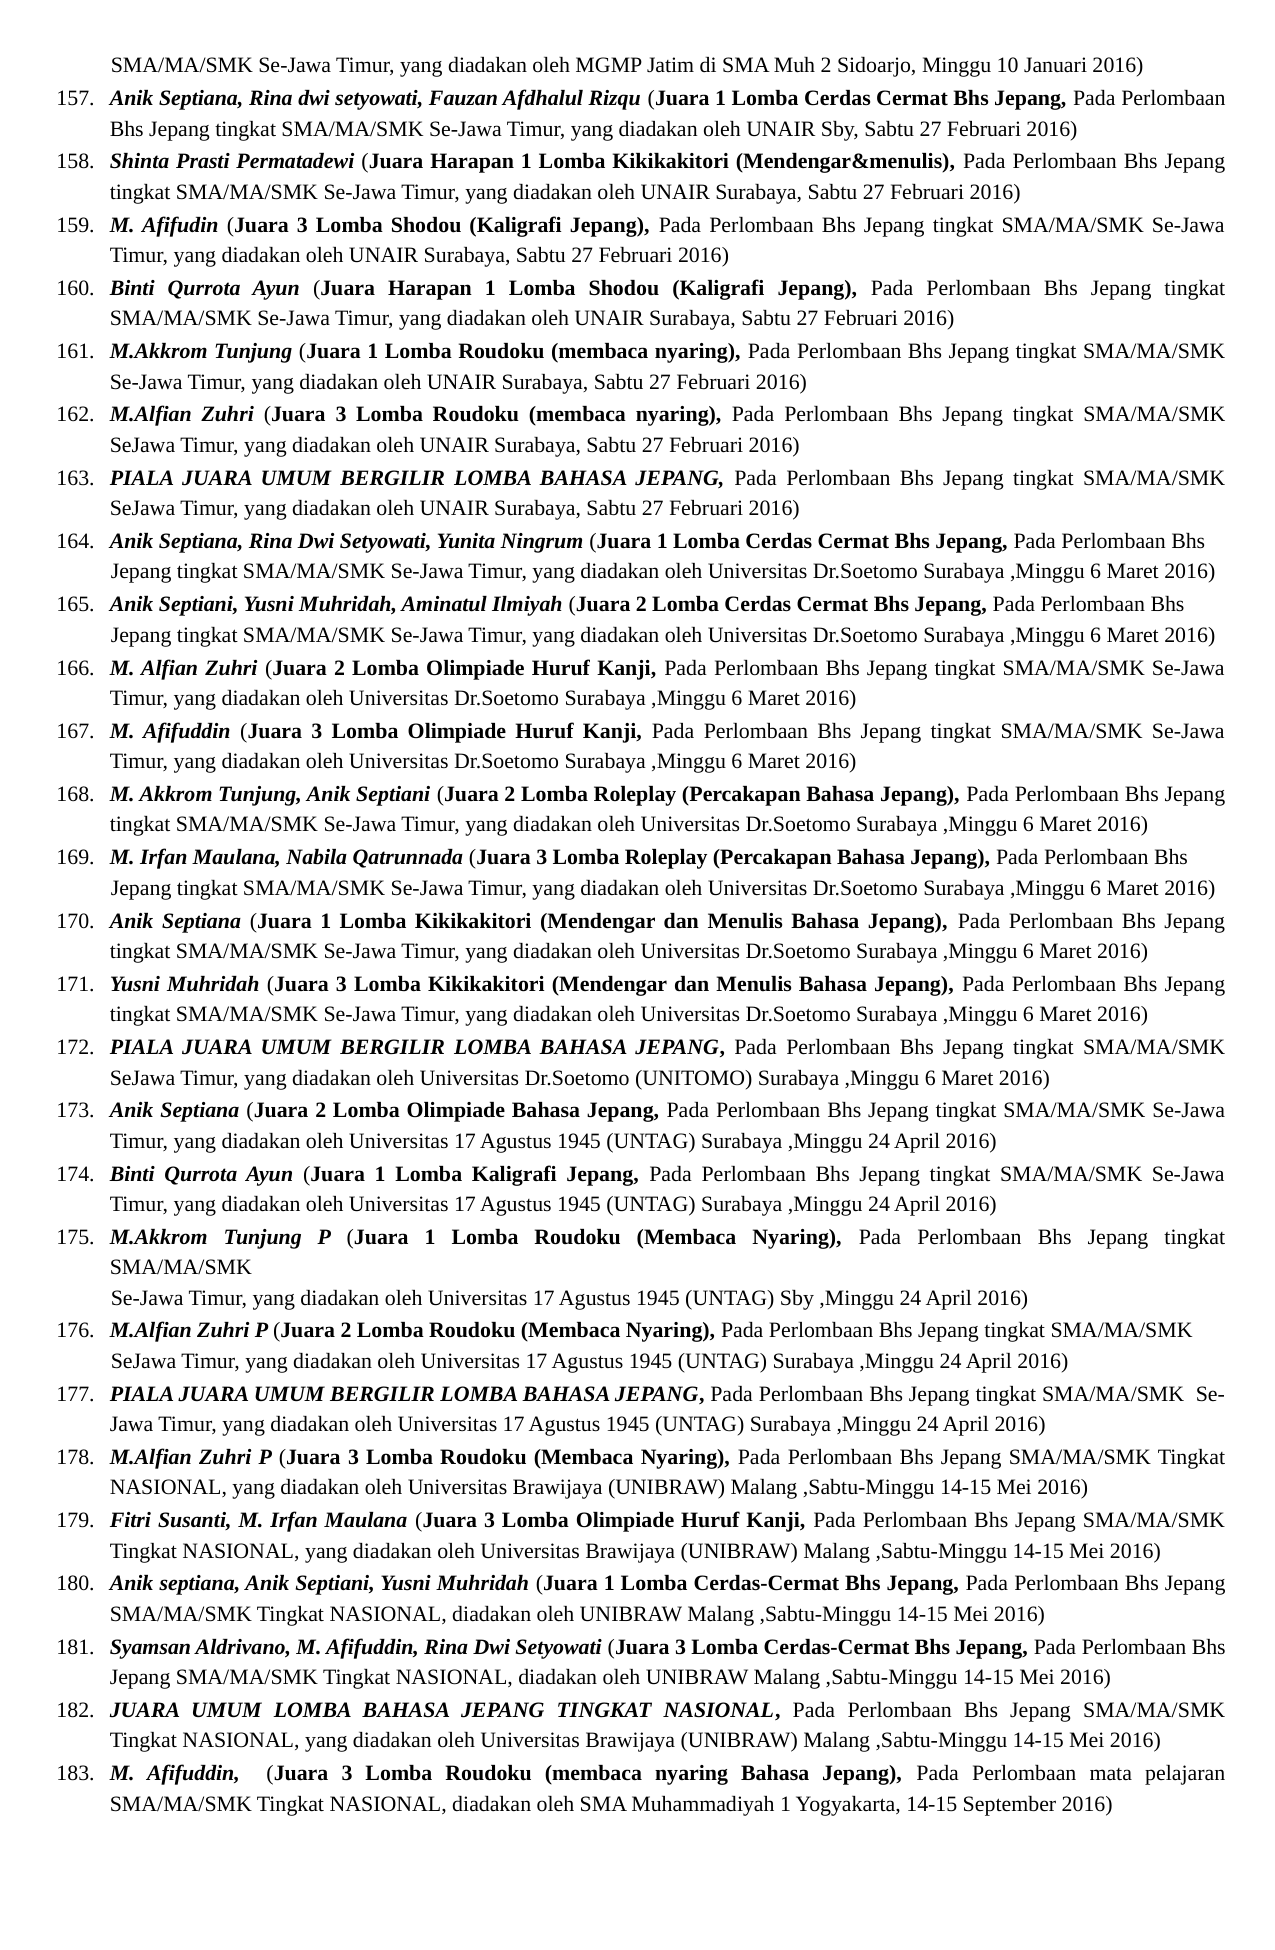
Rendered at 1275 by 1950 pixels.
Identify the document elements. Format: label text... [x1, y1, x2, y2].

list M.Alfian Zuhri P (Juara 2 Lomba Roudoku (Membaca Nyaring), Pada Perlombaan Bhs Jepang tingkat SMA/MA/SMK [56, 1317, 1226, 1343]
list PIALA JUARA UMUM BERGILIR LOMBA BAHASA JEPANG, Pada Perlombaan Bhs Jepang tingkat SMA/MA/SMK SeJawa Timur, yang diadakan oleh Universitas Dr.Soetomo (UNITOMO) Surabaya ,Minggu 6 Maret 2016) [56, 1034, 1226, 1090]
list Yusni Muhridah (Juara 3 Lomba Kikikakitori (Mendengar dan Menulis Bahasa Jepang), Pada Perlombaan Bhs Jepang tingkat SMA/MA/SMK Se-Jawa Timur, yang diadakan oleh Universitas Dr.Soetomo Surabaya ,Minggu 6 Maret 2016) [56, 971, 1226, 1026]
list JUARA UMUM LOMBA BAHASA JEPANG TINGKAT NASIONAL, Pada Perlombaan Bhs Jepang SMA/MA/SMK Tingkat NASIONAL, yang diadakan oleh Universitas Brawijaya (UNIBRAW) Malang ,Sabtu-Minggu 14-15 Mei 2016) [56, 1697, 1226, 1752]
text Jepang tingkat SMA/MA/SMK Se-Jawa Timur, yang diadakan oleh Universitas Dr.Soetomo Surabaya ,Minggu 6 Maret 2016) [111, 875, 1226, 900]
list PIALA JUARA UMUM BERGILIR LOMBA BAHASA JEPANG, Pada Perlombaan Bhs Jepang tingkat SMA/MA/SMK Se- Jawa Timur, yang diadakan oleh Universitas 17 Agustus 1945 (UNTAG) Surabaya ,Minggu 24 April 2016) [56, 1381, 1226, 1436]
list Binti Qurrota Ayun (Juara 1 Lomba Kaligrafi Jepang, Pada Perlombaan Bhs Jepang tingkat SMA/MA/SMK Se-Jawa Timur, yang diadakan oleh Universitas 17 Agustus 1945 (UNTAG) Surabaya ,Minggu 24 April 2016) [56, 1161, 1226, 1216]
list PIALA JUARA UMUM BERGILIR LOMBA BAHASA JEPANG, Pada Perlombaan Bhs Jepang tingkat SMA/MA/SMK SeJawa Timur, yang diadakan oleh UNAIR Surabaya, Sabtu 27 Februari 2016) [56, 465, 1226, 520]
text SMA/MA/SMK Se-Jawa Timur, yang diadakan oleh MGMP Jatim di SMA Muh 2 Sidoarjo, Minggu 10 Januari 2016) [111, 52, 1226, 78]
list Shinta Prasti Permatadewi (Juara Harapan 1 Lomba Kikikakitori (Mendengar&menulis), Pada Perlombaan Bhs Jepang tingkat SMA/MA/SMK Se-Jawa Timur, yang diadakan oleh UNAIR Surabaya, Sabtu 27 Februari 2016) [56, 148, 1226, 204]
list Anik Septiana (Juara 1 Lomba Kikikakitori (Mendengar dan Menulis Bahasa Jepang), Pada Perlombaan Bhs Jepang tingkat SMA/MA/SMK Se-Jawa Timur, yang diadakan oleh Universitas Dr.Soetomo Surabaya ,Minggu 6 Maret 2016) [56, 908, 1226, 963]
text SeJawa Timur, yang diadakan oleh Universitas 17 Agustus 1945 (UNTAG) Surabaya ,Minggu 24 April 2016) [111, 1348, 1226, 1373]
list M. Afifuddin (Juara 3 Lomba Olimpiade Huruf Kanji, Pada Perlombaan Bhs Jepang tingkat SMA/MA/SMK Se-Jawa Timur, yang diadakan oleh Universitas Dr.Soetomo Surabaya ,Minggu 6 Maret 2016) [56, 718, 1226, 773]
list M.Alfian Zuhri P (Juara 3 Lomba Roudoku (Membaca Nyaring), Pada Perlombaan Bhs Jepang SMA/MA/SMK Tingkat NASIONAL, yang diadakan oleh Universitas Brawijaya (UNIBRAW) Malang ,Sabtu-Minggu 14-15 Mei 2016) [56, 1444, 1226, 1499]
list Anik Septiana, Rina dwi setyowati, Fauzan Afdhalul Rizqu (Juara 1 Lomba Cerdas Cermat Bhs Jepang, Pada Perlombaan Bhs Jepang tingkat SMA/MA/SMK Se-Jawa Timur, yang diadakan oleh UNAIR Sby, Sabtu 27 Februari 2016) [56, 85, 1226, 141]
list Anik Septiana, Rina Dwi Setyowati, Yunita Ningrum (Juara 1 Lomba Cerdas Cermat Bhs Jepang, Pada Perlombaan Bhs [56, 528, 1226, 553]
text Jepang tingkat SMA/MA/SMK Se-Jawa Timur, yang diadakan oleh Universitas Dr.Soetomo Surabaya ,Minggu 6 Maret 2016) [111, 622, 1226, 647]
list M. Akkrom Tunjung, Anik Septiani (Juara 2 Lomba Roleplay (Percakapan Bahasa Jepang), Pada Perlombaan Bhs Jepang tingkat SMA/MA/SMK Se-Jawa Timur, yang diadakan oleh Universitas Dr.Soetomo Surabaya ,Minggu 6 Maret 2016) [56, 781, 1226, 837]
list M.Akkrom Tunjung (Juara 1 Lomba Roudoku (membaca nyaring), Pada Perlombaan Bhs Jepang tingkat SMA/MA/SMK Se-Jawa Timur, yang diadakan oleh UNAIR Surabaya, Sabtu 27 Februari 2016) [56, 338, 1226, 394]
text Se-Jawa Timur, yang diadakan oleh Universitas 17 Agustus 1945 (UNTAG) Sby ,Minggu 24 April 2016) [111, 1284, 1226, 1310]
list M. Irfan Maulana, Nabila Qatrunnada (Juara 3 Lomba Roleplay (Percakapan Bahasa Jepang), Pada Perlombaan Bhs [56, 844, 1226, 869]
list Anik septiana, Anik Septiani, Yusni Muhridah (Juara 1 Lomba Cerdas-Cermat Bhs Jepang, Pada Perlombaan Bhs Jepang SMA/MA/SMK Tingkat NASIONAL, diadakan oleh UNIBRAW Malang ,Sabtu-Minggu 14-15 Mei 2016) [56, 1570, 1226, 1626]
text Jepang tingkat SMA/MA/SMK Se-Jawa Timur, yang diadakan oleh Universitas Dr.Soetomo Surabaya ,Minggu 6 Maret 2016) [111, 558, 1226, 584]
list Syamsan Aldrivano, M. Afifuddin, Rina Dwi Setyowati (Juara 3 Lomba Cerdas-Cermat Bhs Jepang, Pada Perlombaan Bhs Jepang SMA/MA/SMK Tingkat NASIONAL, diadakan oleh UNIBRAW Malang ,Sabtu-Minggu 14-15 Mei 2016) [56, 1634, 1226, 1689]
list M.Akkrom Tunjung P (Juara 1 Lomba Roudoku (Membaca Nyaring), Pada Perlombaan Bhs Jepang tingkat SMA/MA/SMK [56, 1224, 1226, 1279]
list M. Afifudin (Juara 3 Lomba Shodou (Kaligrafi Jepang), Pada Perlombaan Bhs Jepang tingkat SMA/MA/SMK Se-Jawa Timur, yang diadakan oleh UNAIR Surabaya, Sabtu 27 Februari 2016) [56, 212, 1226, 267]
list Anik Septiani, Yusni Muhridah, Aminatul Ilmiyah (Juara 2 Lomba Cerdas Cermat Bhs Jepang, Pada Perlombaan Bhs [56, 591, 1226, 616]
list M. Alfian Zuhri (Juara 2 Lomba Olimpiade Huruf Kanji, Pada Perlombaan Bhs Jepang tingkat SMA/MA/SMK Se-Jawa Timur, yang diadakan oleh Universitas Dr.Soetomo Surabaya ,Minggu 6 Maret 2016) [56, 654, 1226, 710]
list M.Alfian Zuhri (Juara 3 Lomba Roudoku (membaca nyaring), Pada Perlombaan Bhs Jepang tingkat SMA/MA/SMK SeJawa Timur, yang diadakan oleh UNAIR Surabaya, Sabtu 27 Februari 2016) [56, 401, 1226, 457]
list Fitri Susanti, M. Irfan Maulana (Juara 3 Lomba Olimpiade Huruf Kanji, Pada Perlombaan Bhs Jepang SMA/MA/SMK Tingkat NASIONAL, yang diadakan oleh Universitas Brawijaya (UNIBRAW) Malang ,Sabtu-Minggu 14-15 Mei 2016) [56, 1507, 1226, 1563]
list Anik Septiana (Juara 2 Lomba Olimpiade Bahasa Jepang, Pada Perlombaan Bhs Jepang tingkat SMA/MA/SMK Se-Jawa Timur, yang diadakan oleh Universitas 17 Agustus 1945 (UNTAG) Surabaya ,Minggu 24 April 2016) [56, 1097, 1226, 1153]
list M. Afifuddin, (Juara 3 Lomba Roudoku (membaca nyaring Bahasa Jepang), Pada Perlombaan mata pelajaran SMA/MA/SMK Tingkat NASIONAL, diadakan oleh SMA Muhammadiyah 1 Yogyakarta, 14-15 September 2016) [56, 1760, 1226, 1816]
list Binti Qurrota Ayun (Juara Harapan 1 Lomba Shodou (Kaligrafi Jepang), Pada Perlombaan Bhs Jepang tingkat SMA/MA/SMK Se-Jawa Timur, yang diadakan oleh UNAIR Surabaya, Sabtu 27 Februari 2016) [56, 275, 1226, 331]
